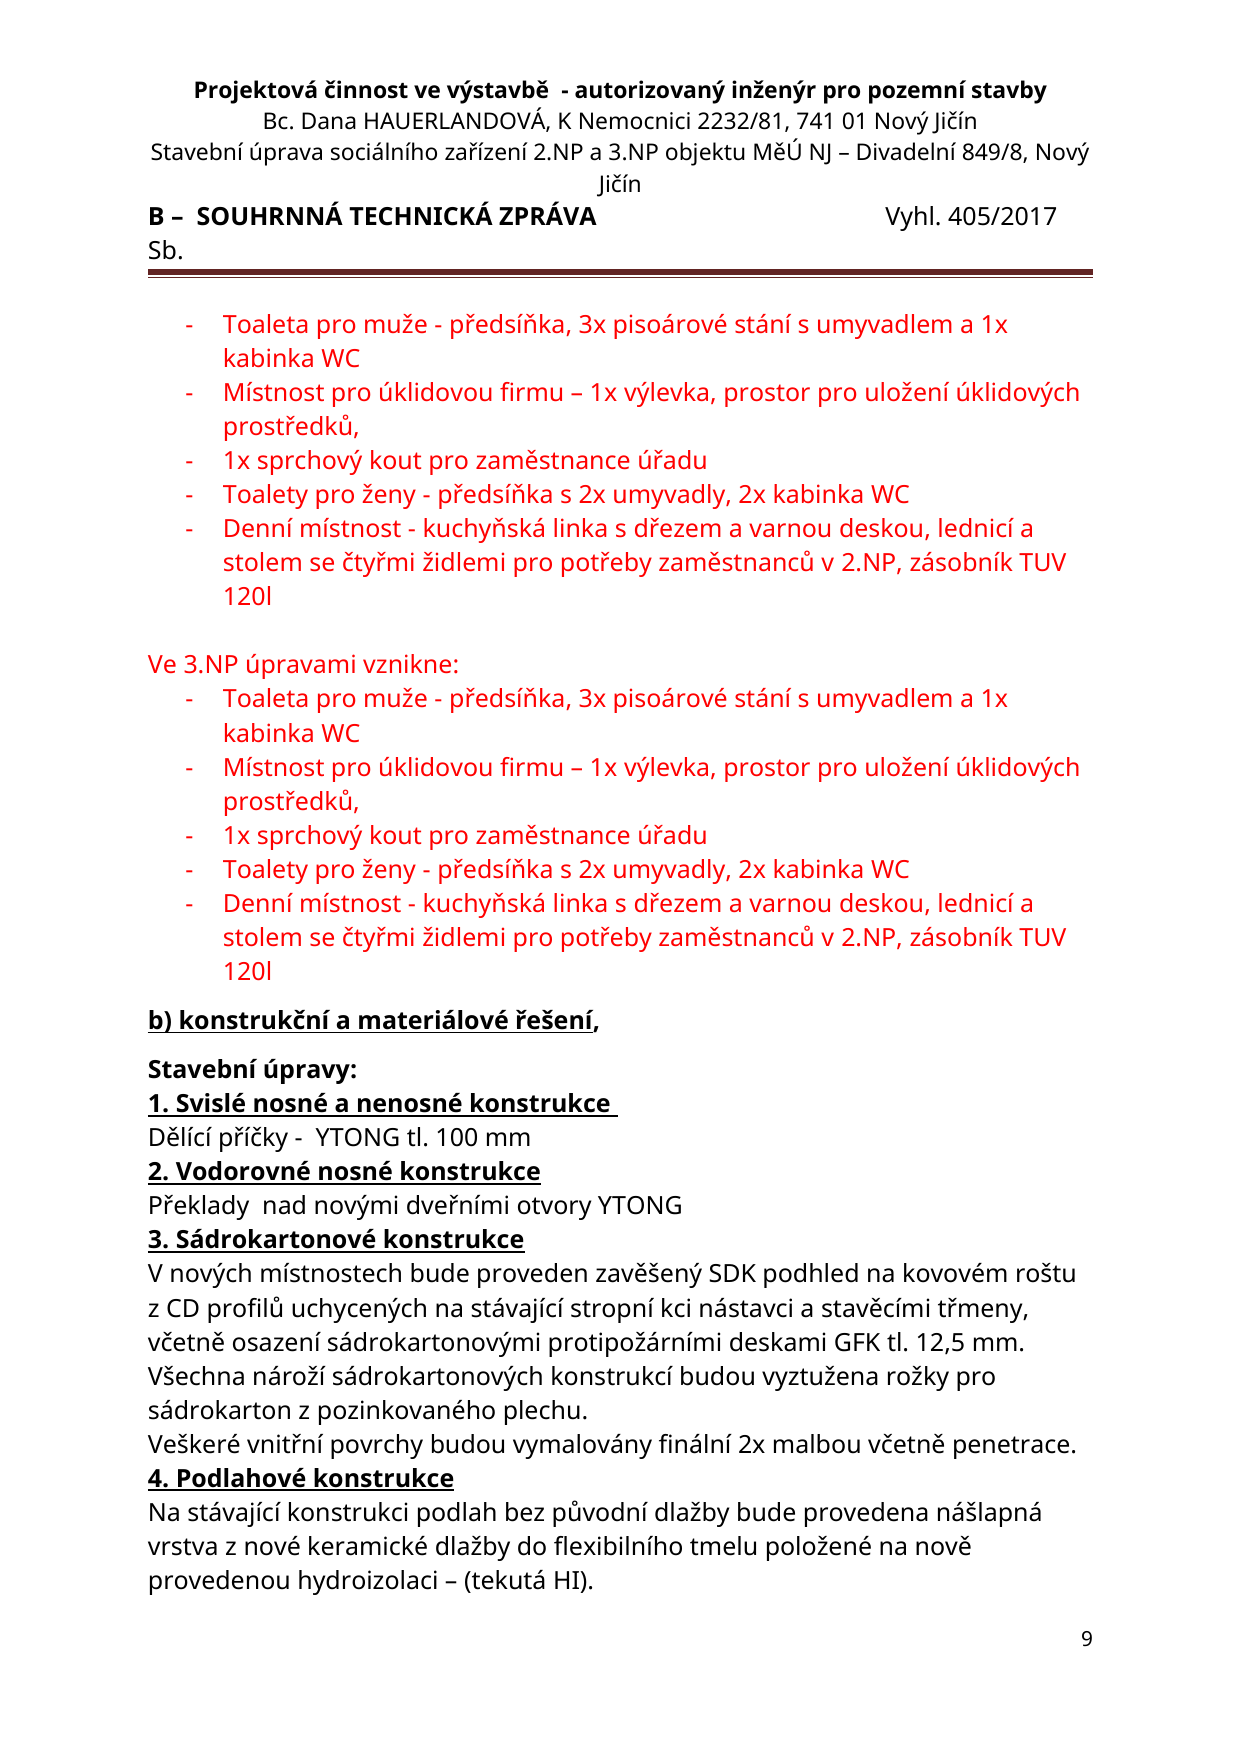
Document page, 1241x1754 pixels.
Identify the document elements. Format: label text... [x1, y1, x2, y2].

text Ve 3.NP úpravami vznikne: [148, 647, 1092, 681]
list Toaleta pro muže - předsíňka, 3x pisoárové stání s umyvadlem a 1x kabinka WC [185, 681, 1092, 749]
text Překlady nad novými dveřními otvory YTONG [148, 1188, 1092, 1222]
list 1x sprchový kout pro zaměstnance úřadu [185, 817, 1092, 851]
list Toalety pro ženy - předsíňka s 2x umyvadly, 2x kabinka WC [185, 851, 1092, 886]
list 3. Sádrokartonové konstrukce [148, 1222, 1092, 1256]
list Místnost pro úklidovou firmu – 1x výlevka, prostor pro uložení úklidových prostředků, [185, 374, 1092, 443]
list 1x sprchový kout pro zaměstnance úřadu [185, 443, 1092, 477]
text Veškeré vnitřní povrchy budou vymalovány finální 2x malbou včetně penetrace. [148, 1426, 1092, 1461]
text Na stávající konstrukci podlah bez původní dlažby bude provedena nášlapná vrstva z nové keramické dlažby do flexibilního tmelu položené na nově provedenou hydroizolaci – (tekutá HI). [148, 1494, 1092, 1597]
text b) konstrukční a materiálové řešení, [148, 1003, 1092, 1037]
text Stavební úpravy: [148, 1052, 1092, 1086]
list Dělící příčky - YTONG tl. 100 mm [148, 1120, 1092, 1154]
list 1. Svislé nosné a nenosné konstrukce [148, 1086, 1092, 1120]
list Denní místnost - kuchyňská linka s dřezem a varnou deskou, lednicí a stolem se čtyřmi židlemi pro potřeby zaměstnanců v 2.NP, zásobník TUV 120l [185, 886, 1092, 988]
list Toaleta pro muže - předsíňka, 3x pisoárové stání s umyvadlem a 1x kabinka WC [185, 306, 1092, 374]
text V nových místnostech bude proveden zavěšený SDK podhled na kovovém roštu z CD profilů uchycených na stávající stropní kci nástavci a stavěcími třmeny, včetně osazení sádrokartonovými protipožárními deskami GFK tl. 12,5 mm. [148, 1256, 1092, 1358]
list Místnost pro úklidovou firmu – 1x výlevka, prostor pro uložení úklidových prostředků, [185, 749, 1092, 817]
list 4. Podlahové konstrukce [148, 1461, 1092, 1494]
text Všechna nároží sádrokartonových konstrukcí budou vyztužena rožky pro sádrokarton z pozinkovaného plechu. [148, 1358, 1092, 1426]
list Toalety pro ženy - předsíňka s 2x umyvadly, 2x kabinka WC [185, 477, 1092, 511]
list 2. Vodorovné nosné konstrukce [148, 1154, 1092, 1188]
list Denní místnost - kuchyňská linka s dřezem a varnou deskou, lednicí a stolem se čtyřmi židlemi pro potřeby zaměstnanců v 2.NP, zásobník TUV 120l [185, 511, 1092, 613]
